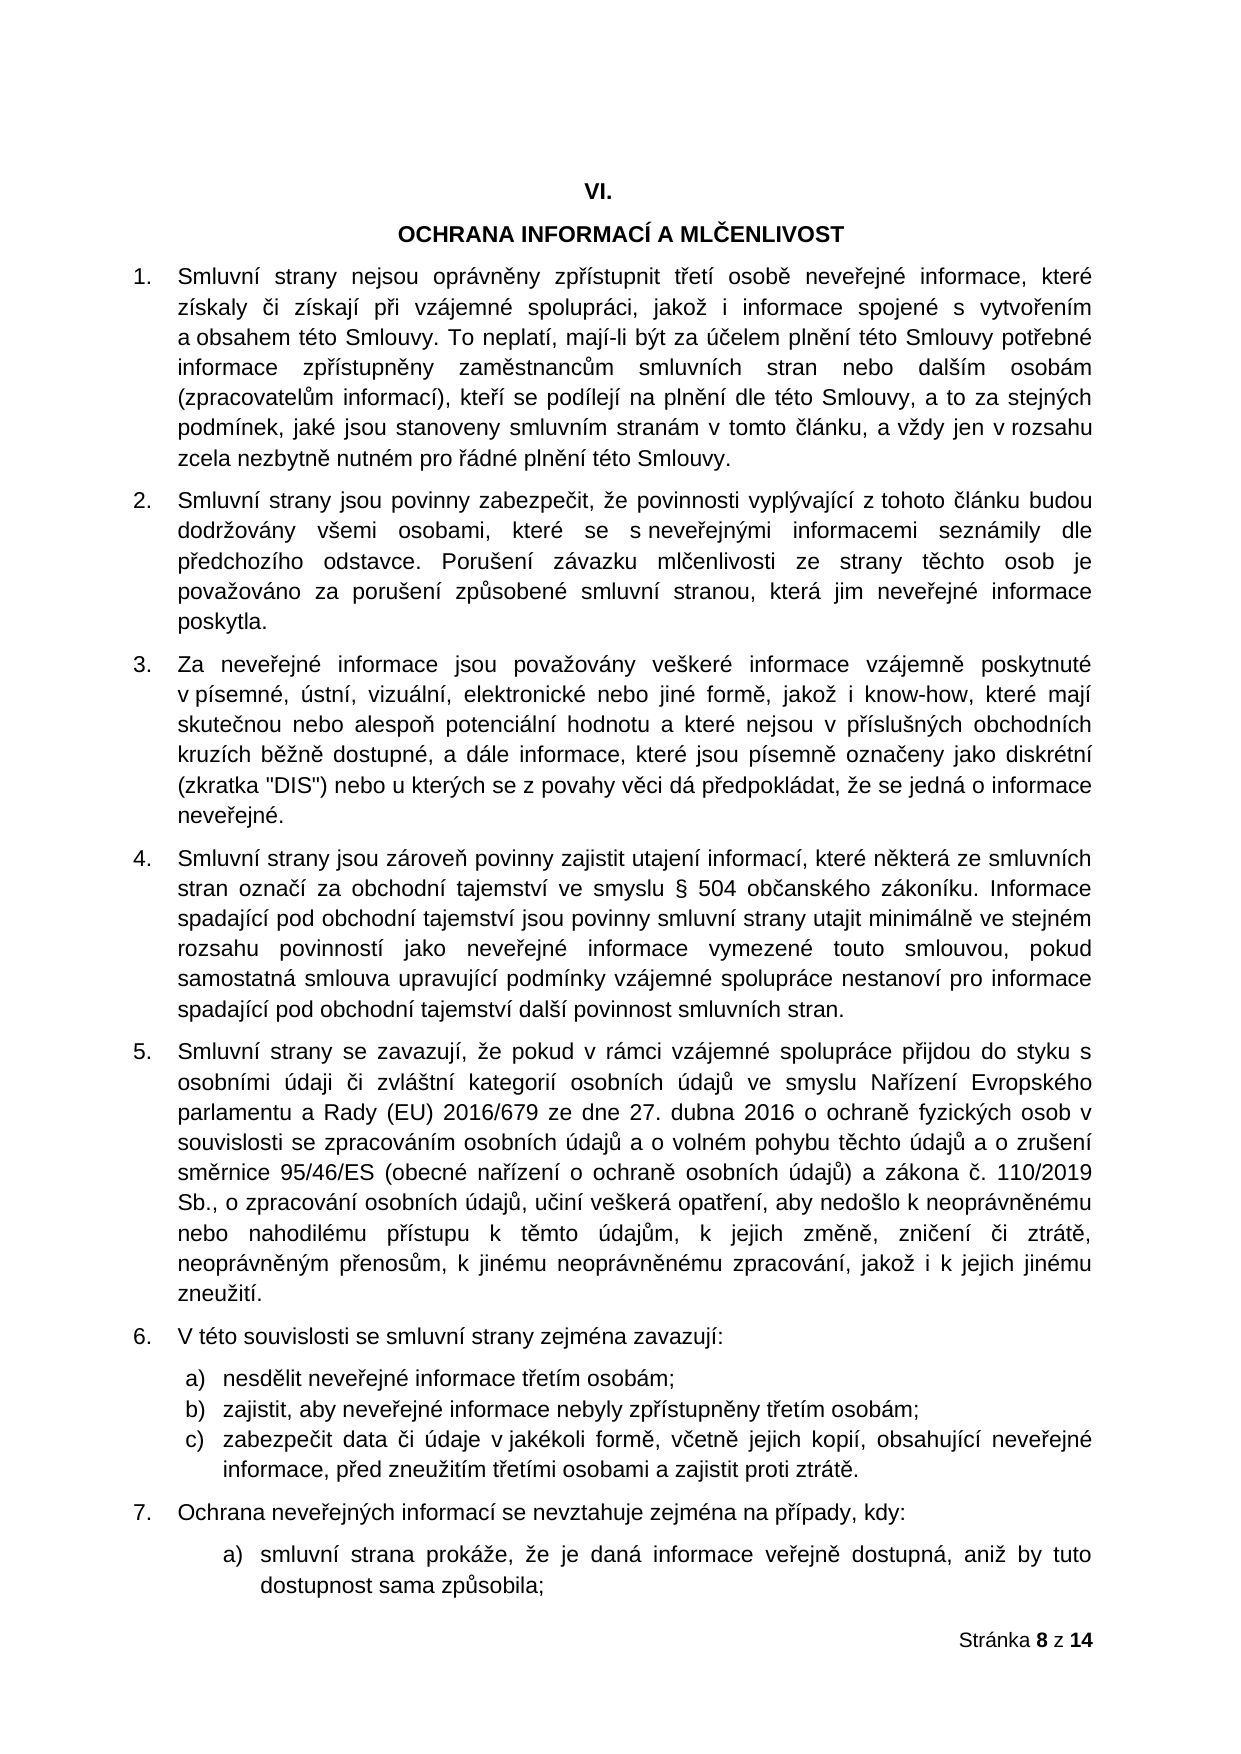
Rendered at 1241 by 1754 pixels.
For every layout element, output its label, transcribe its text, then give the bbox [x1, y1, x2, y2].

list zabezpečit data či údaje v jakékoli formě, včetně jejich kopií, obsahující neveřejné informace, před zneužitím třetími osobami a zajistit proti ztrátě. [185, 1426, 1093, 1482]
list nesdělit neveřejné informace třetím osobám; [185, 1365, 1092, 1392]
text OCHRANA INFORMACÍ A MLČENLIVOST [148, 221, 1094, 247]
list zajistit, aby neveřejné informace nebyly zpřístupněny třetím osobám; [185, 1396, 1092, 1422]
list Za neveřejné informace jsou považovány veškeré informace vzájemně poskytnuté v písemné, ústní, vizuální, elektronické nebo jiné formě, jakož i know-how, které mají skutečnou nebo alespoň potenciální hodnotu a které nejsou v příslušných obchodních kruzích běžně dostupné, a dále informace, které jsou písemně označeny jako diskrétní (zkratka "DIS") nebo u kterých se z povahy věci dá předpokládat, že se jedná o informace neveřejné. [133, 651, 1093, 828]
text VI. [148, 178, 1094, 204]
list Smluvní strany se zavazují, že pokud v rámci vzájemné spolupráce přijdou do styku s osobními údaji či zvláštní kategorií osobních údajů ve smyslu Nařízení Evropského parlamentu a Rady (EU) 2016/679 ze dne 27. dubna 2016 o ochraně fyzických osob v souvislosti se zpracováním osobních údajů a o volném pohybu těchto údajů a o zrušení směrnice 95/46/ES (obecné nařízení o ochraně osobních údajů) a zákona č. 110/2019 Sb., o zpracování osobních údajů, učiní veškerá opatření, aby nedošlo k neoprávněnému nebo nahodilému přístupu k těmto údajům, k jejich změně, zničení či ztrátě, neoprávněným přenosům, k jinému neoprávněnému zpracování, jakož i k jejich jinému zneužití. [133, 1038, 1093, 1306]
list smluvní strana prokáže, že je daná informace veřejně dostupná, aniž by tuto dostupnost sama způsobila; [223, 1541, 1092, 1598]
list Smluvní strany jsou zároveň povinny zajistit utajení informací, které některá ze smluvních stran označí za obchodní tajemství ve smyslu § 504 občanského zákoníku. Informace spadající pod obchodní tajemství jsou povinny smluvní strany utajit minimálně ve stejném rozsahu povinností jako neveřejné informace vymezené touto smlouvou, pokud samostatná smlouva upravující podmínky vzájemné spolupráce nestanoví pro informace spadající pod obchodní tajemství další povinnost smluvních stran. [133, 844, 1093, 1022]
list Smluvní strany nejsou oprávněny zpřístupnit třetí osobě neveřejné informace, které získaly či získají při vzájemné spolupráci, jakož i informace spojené s vytvořením a obsahem této Smlouvy. To neplatí, mají-li být za účelem plnění této Smlouvy potřebné informace zpřístupněny zaměstnancům smluvních stran nebo dalším osobám (zpracovatelům informací), kteří se podílejí na plnění dle této Smlouvy, a to za stejných podmínek, jaké jsou stanoveny smluvním stranám v tomto článku, a vždy jen v rozsahu zcela nezbytně nutném pro řádné plnění této Smlouvy. [133, 263, 1093, 471]
list Smluvní strany jsou povinny zabezpečit, že povinnosti vyplývající z tohoto článku budou dodržovány všemi osobami, které se s neveřejnými informacemi seznámily dle předchozího odstavce. Porušení závazku mlčenlivosti ze strany těchto osob je považováno za porušení způsobené smluvní stranou, která jim neveřejné informace poskytla. [133, 487, 1093, 634]
list Ochrana neveřejných informací se nevztahuje zejména na případy, kdy: [133, 1499, 1093, 1525]
list V této souvislosti se smluvní strany zejména zavazují: [133, 1323, 1093, 1349]
